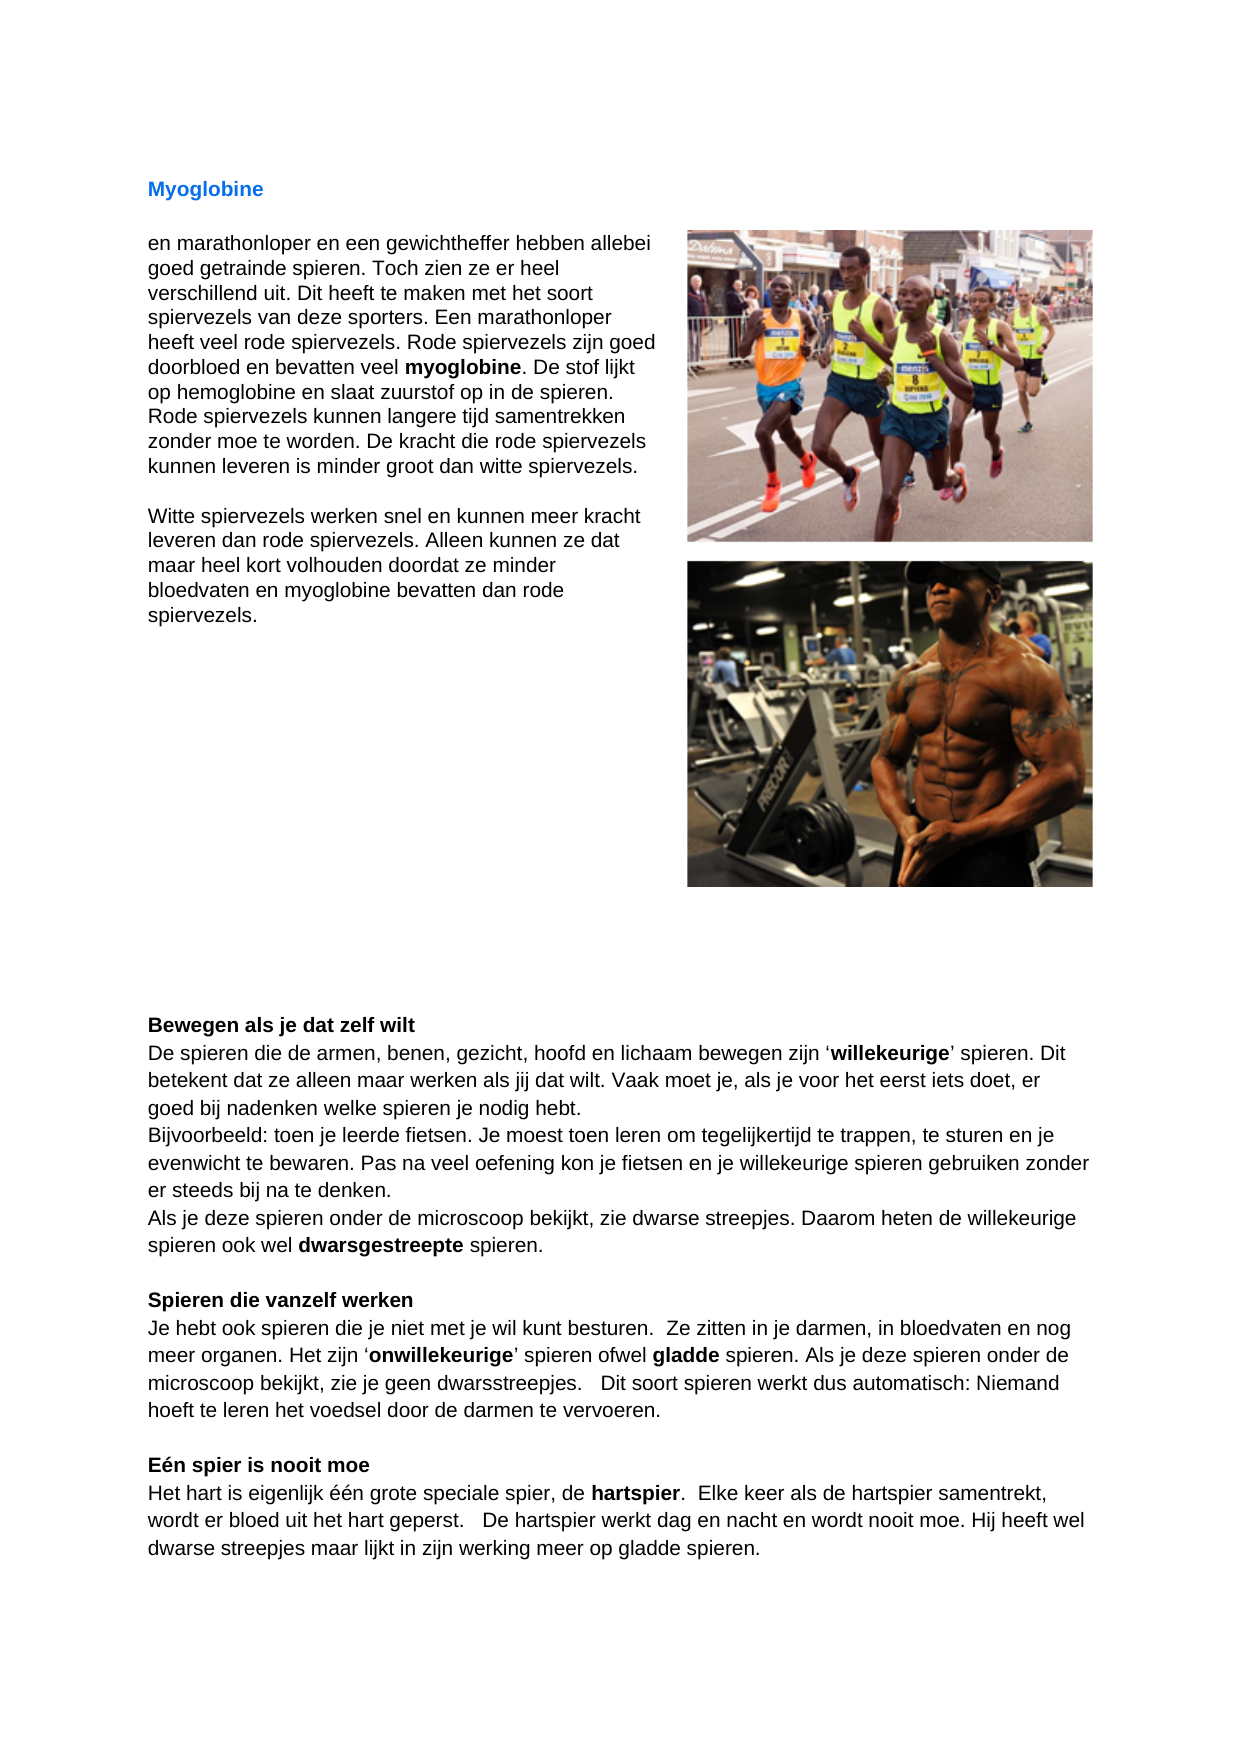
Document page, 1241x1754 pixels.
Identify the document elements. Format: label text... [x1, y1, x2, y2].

text en marathonloper en een gewichtheffer hebben allebei goed getrainde spieren. Toch zien ze er heel verschillend uit. Dit heeft te maken met het soort spiervezels van deze sporters. Een marathonloper heeft veel rode spiervezels. Rode spiervezels zijn goed doorbloed en bevatten veel myoglobine. De stof lijkt op hemoglobine en slaat zuurstof op in de spieren. Rode spiervezels kunnen langere tijd samentrekken zonder moe te worden. De kracht die rode spiervezels kunnen leveren is minder groot dan witte spiervezels. Witte spiervezels werken snel en kunnen meer kracht leveren dan rode spiervezels. Alleen kunnen ze dat maar heel kort volhouden doordat ze minder bloedvaten en myoglobine bevatten dan rode spiervezels. [148, 230, 661, 627]
text Myoglobine [148, 177, 1093, 201]
picture [661, 230, 1093, 887]
text Bewegen als je dat zelf wilt De spieren die de armen, benen, gezicht, hoofd en lichaam bewegen zijn ‘willekeurige’ spieren. Dit betekent dat ze alleen maar werken als jij dat wilt. Vaak moet je, als je voor het eerst iets doet, er goed bij nadenken welke spieren je nodig hebt. Bijvoorbeeld: toen je leerde fietsen. Je moest toen leren om tegelijkertijd te trappen, te sturen en je evenwicht te bewaren. Pas na veel oefening kon je fietsen en je willekeurige spieren gebruiken zonder er steeds bij na te denken. Als je deze spieren onder de microscoop bekijkt, zie dwarse streepjes. Daarom heten de willekeurige spieren ook wel dwarsgestreepte spieren. Spieren die vanzelf werken Je hebt ook spieren die je niet met je wil kunt besturen. Ze zitten in je darmen, in bloedvaten en nog meer organen. Het zijn ‘onwillekeurige’ spieren ofwel gladde spieren. Als je deze spieren onder de microscoop bekijkt, zie je geen dwarsstreepjes. Dit soort spieren werkt dus automatisch: Niemand hoeft te leren het voedsel door de darmen te vervoeren. Eén spier is nooit moe Het hart is eigenlijk één grote speciale spier, de hartspier. Elke keer als de hartspier samentrekt, wordt er bloed uit het hart geperst. De hartspier werkt dag en nacht en wordt nooit moe. Hij heeft wel dwarse streepjes maar lijkt in zijn werking meer op gladde spieren. [148, 1013, 1093, 1560]
